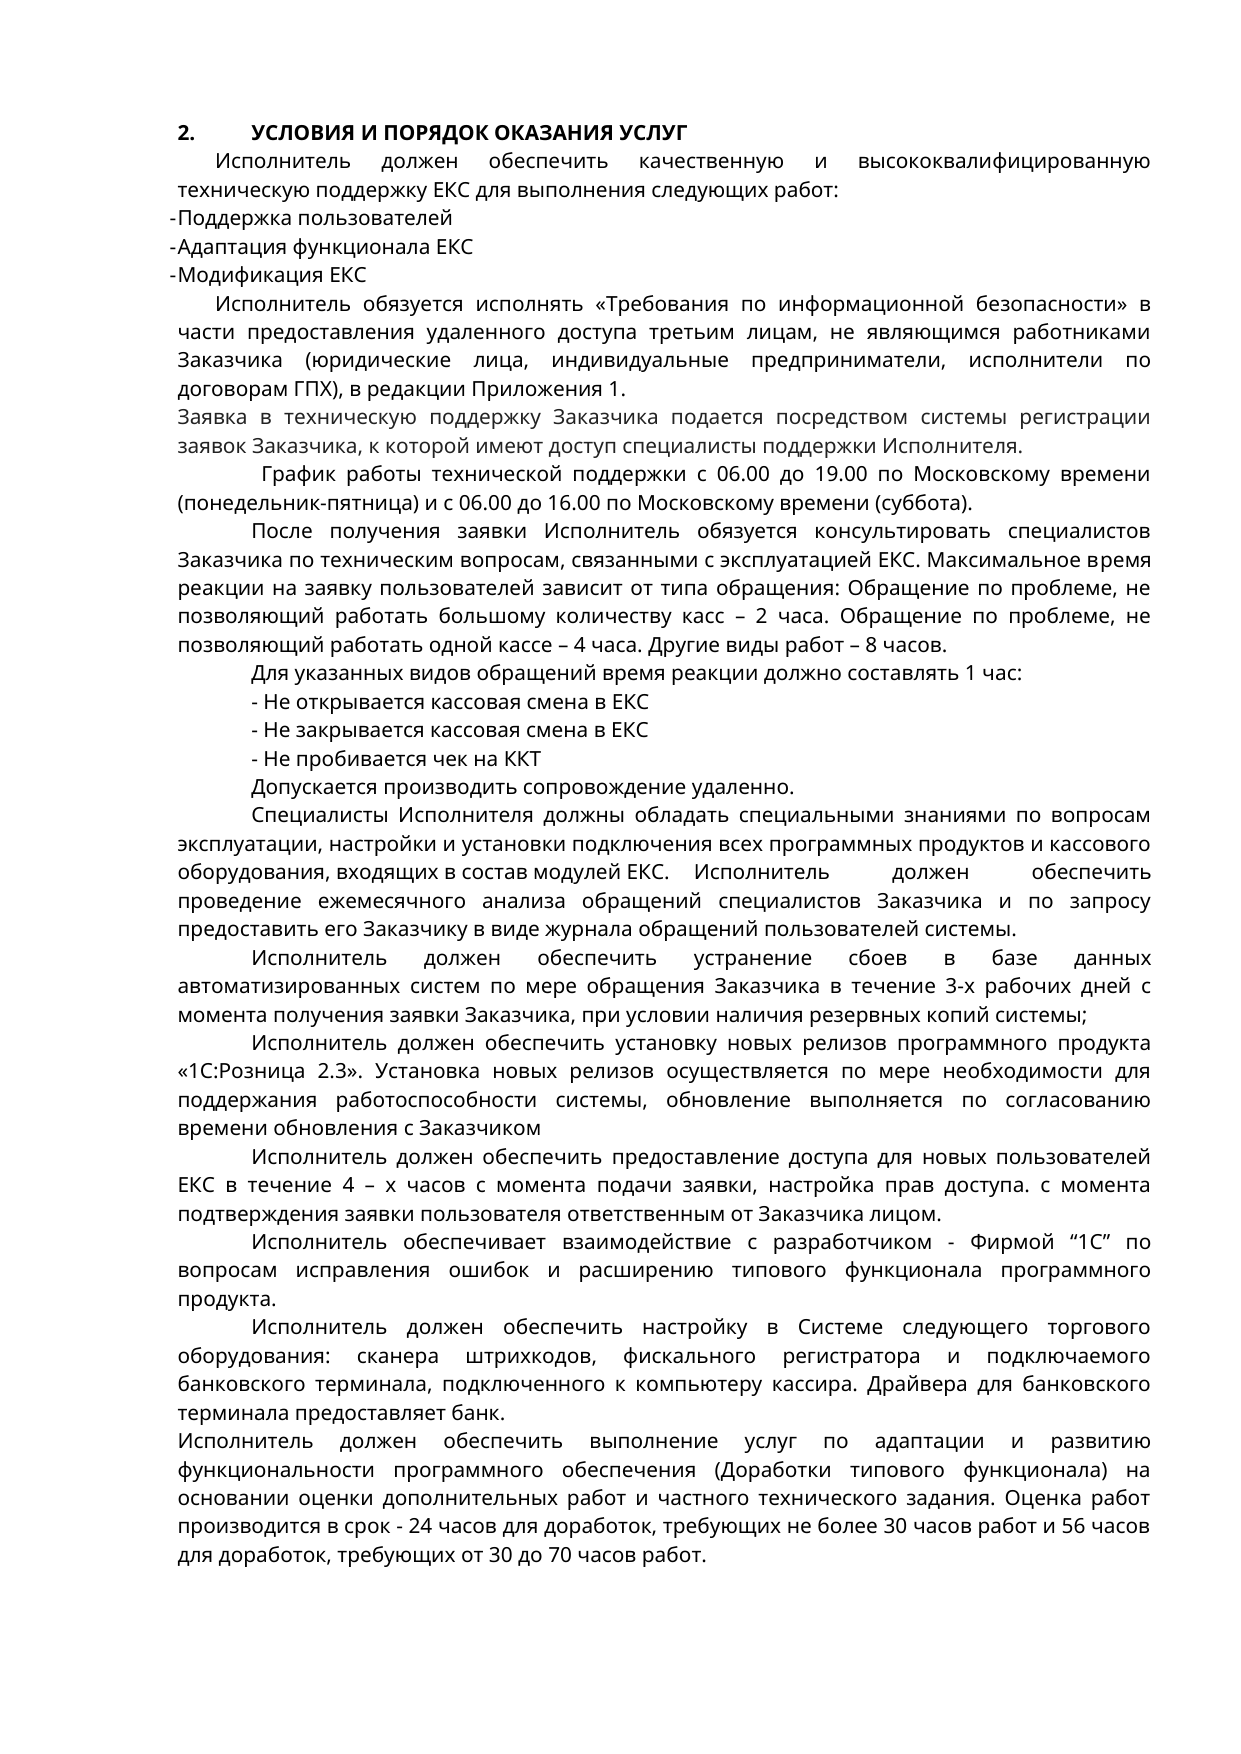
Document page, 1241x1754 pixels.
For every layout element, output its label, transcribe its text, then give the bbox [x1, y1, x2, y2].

text Исполнитель должен обеспечить предоставление доступа для новых пользователей ЕКС в течение 4 – х часов с момента подачи заявки, настройка прав доступа. с момента подтверждения заявки пользователя ответственным от Заказчика лицом. [177, 1142, 1152, 1227]
text Исполнитель обеспечивает взаимодействие с разработчиком - Фирмой “1С” по вопросам исправления ошибок и расширению типового функционала программного продукта. [177, 1227, 1152, 1312]
text - Не открывается кассовая смена в ЕКС [177, 687, 1152, 715]
text Исполнитель обязуется исполнять «Требования по информационной безопасности» в части предоставления удаленного доступа третьим лицам, не являющимся работниками Заказчика (юридические лица, индивидуальные предприниматели, исполнители по договорам ГПХ), в редакции Приложения 1. [177, 289, 1152, 402]
text Исполнитель должен обеспечить устранение сбоев в базе данных автоматизированных систем по мере обращения Заказчика в течение 3-х рабочих дней с момента получения заявки Заказчика, при условии наличия резервных копий системы; [177, 943, 1152, 1028]
text - Не закрывается кассовая смена в ЕКС [177, 715, 1152, 744]
list Модификация ЕКС [169, 260, 1152, 289]
text Специалисты Исполнителя должны обладать специальными знаниями по вопросам эксплуатации, настройки и установки подключения всех программных продуктов и кассового оборудования, входящих в состав модулей ЕКС. Исполнитель должен обеспечить проведение ежемесячного анализа обращений специалистов Заказчика и по запросу предоставить его Заказчику в виде журнала обращений пользователей системы. [177, 801, 1152, 943]
text Исполнитель должен обеспечить установку новых релизов программного продукта «1С:Розница 2.3». Установка новых релизов осуществляется по мере необходимости для поддержания работоспособности системы, обновление выполняется по согласованию времени обновления с Заказчиком [177, 1028, 1152, 1142]
list Адаптация функционала ЕКС [169, 232, 1152, 260]
text Допускается производить сопровождение удаленно. [177, 772, 1152, 801]
text График работы технической поддержки с 06.00 до 19.00 по Московскому времени (понедельник-пятница) и с 06.00 до 16.00 по Московскому времени (суббота). [177, 459, 1152, 516]
text Для указанных видов обращений время реакции должно составлять 1 час: [177, 658, 1152, 687]
subtitle УСЛОВИЯ И ПОРЯДОК ОКАЗАНИЯ УСЛУГ [177, 118, 1152, 147]
text После получения заявки Исполнитель обязуется консультировать специалистов Заказчика по техническим вопросам, связанными с эксплуатацией ЕКС. Максимальное время реакции на заявку пользователей зависит от типа обращения: Обращение по проблеме, не позволяющий работать большому количеству касс – 2 часа. Обращение по проблеме, не позволяющий работать одной кассе – 4 часа. Другие виды работ – 8 часов. [177, 516, 1152, 658]
list Поддержка пользователей [169, 203, 1152, 232]
text Исполнитель должен обеспечить качественную и высококвалифицированную техническую поддержку ЕКС для выполнения следующих работ: [177, 147, 1152, 203]
text Исполнитель должен обеспечить настройку в Системе следующего торгового оборудования: сканера штрихкодов, фискального регистратора и подключаемого банковского терминала, подключенного к компьютеру кассира. Драйвера для банковского терминала предоставляет банк. [177, 1312, 1152, 1426]
text Исполнитель должен обеспечить выполнение услуг по адаптации и развитию функциональности программного обеспечения (Доработки типового функционала) на основании оценки дополнительных работ и частного технического задания. Оценка работ производится в срок - 24 часов для доработок, требующих не более 30 часов работ и 56 часов для доработок, требующих от 30 до 70 часов работ. [177, 1426, 1152, 1568]
text Заявка в техническую поддержку Заказчика подается посредством системы регистрации заявок Заказчика, к которой имеют доступ специалисты поддержки Исполнителя. [177, 402, 1152, 459]
text - Не пробивается чек на ККТ [177, 744, 1152, 772]
